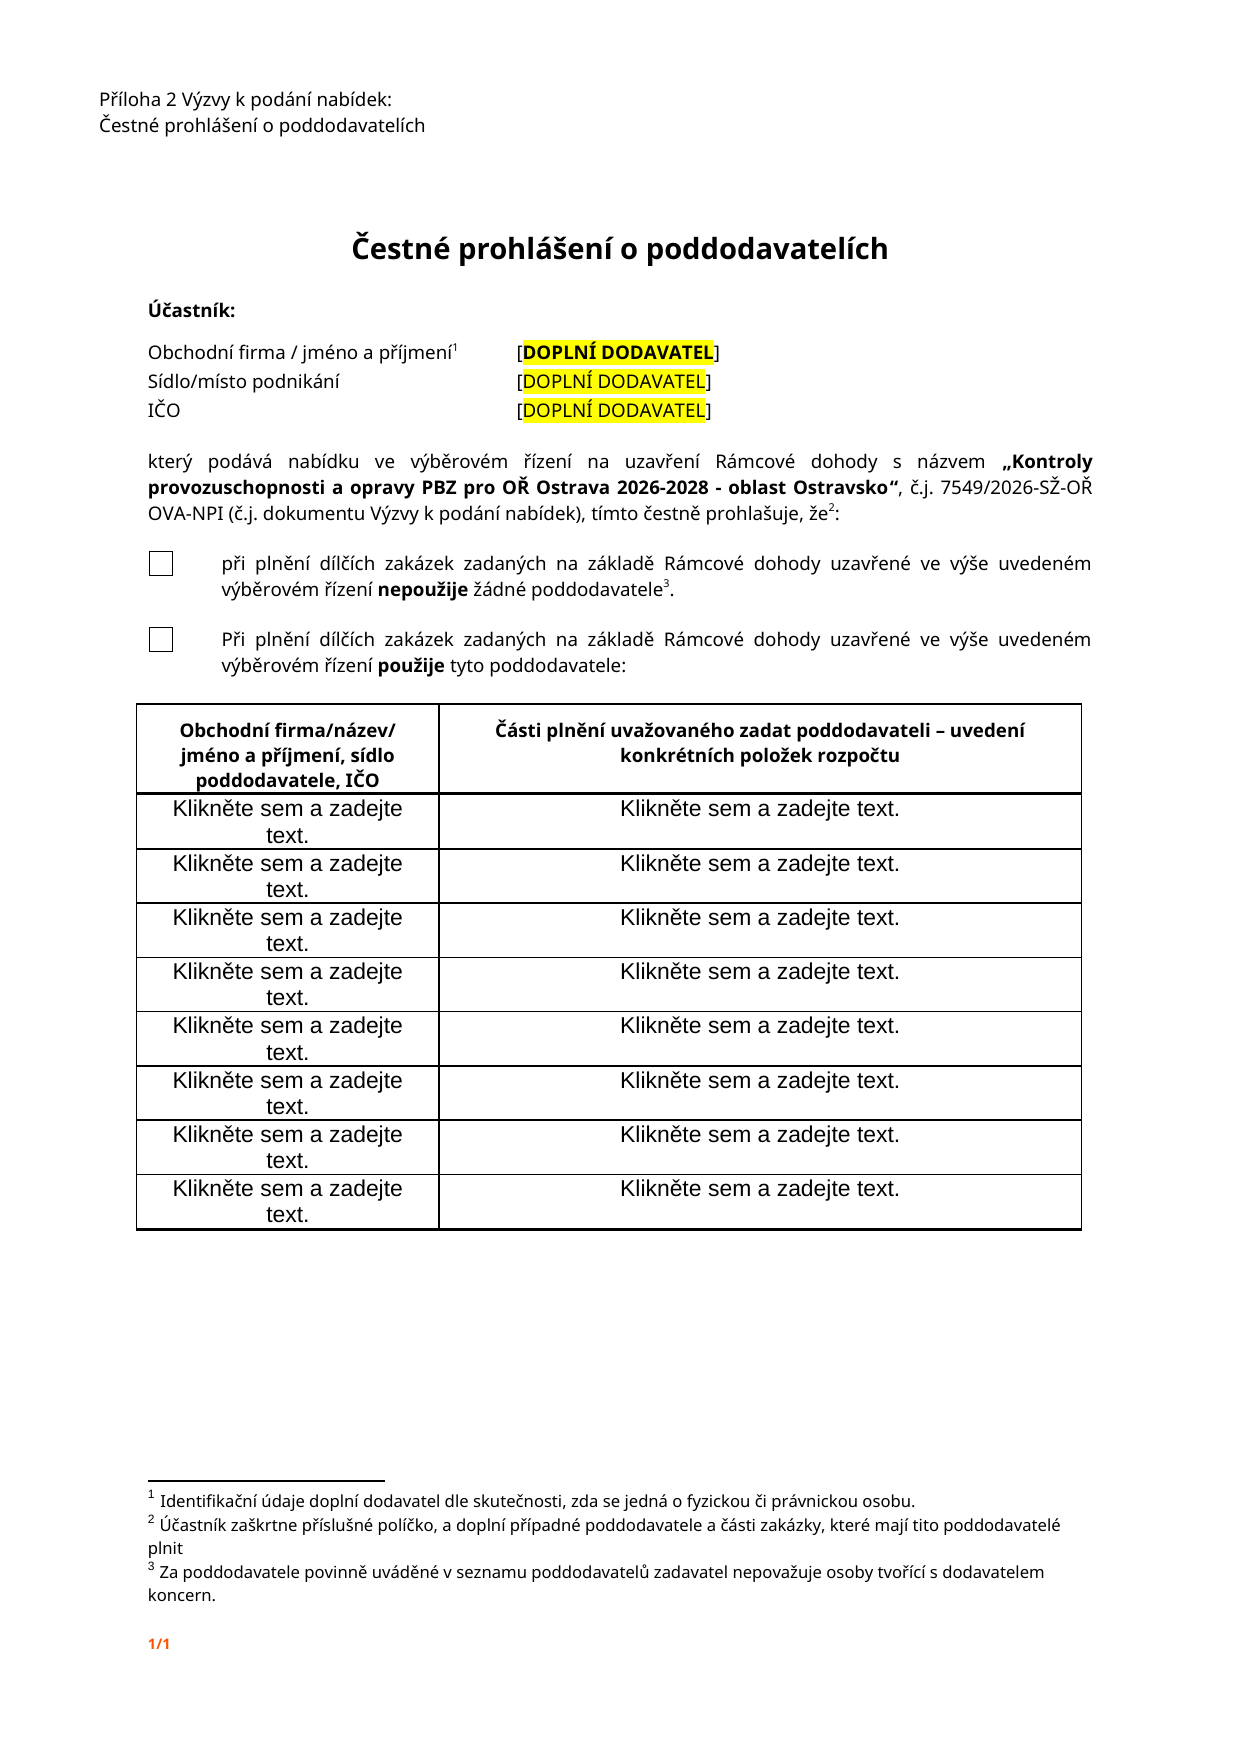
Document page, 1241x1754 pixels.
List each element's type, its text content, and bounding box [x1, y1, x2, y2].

text Sídlo/místo podnikání [DOPLNÍ DODAVATEL] [148, 365, 1093, 394]
table_header Části plnění uvažovaného zadat poddodavateli – uvedení konkrétních položek rozpočtu [440, 705, 1081, 792]
table_header Obchodní firma/název/ jméno a příjmení, sídlo poddodavatele, IČO [137, 705, 438, 792]
text který podává nabídku ve výběrovém řízení na uzavření Rámcové dohody s názvem „Kontroly provozuschopnosti a opravy PBZ pro OŘ Ostrava 2026-2028 - oblast Ostravsko“, č.j. 7549/2026-SŽ-OŘ OVA-NPI (č.j. dokumentu Výzvy k podání nabídek), tímto čestně prohlašuje, že: [148, 449, 1093, 525]
text Účastník: [148, 293, 1093, 324]
text IČO [148, 394, 1093, 423]
text Obchodní firma / jméno a příjmení [148, 336, 1093, 365]
text při plnění dílčích zakázek zadaných na základě Rámcové dohody uzavřené ve výše uvedeném výběrovém řízení nepoužije žádné poddodavatele. [148, 550, 1093, 601]
title Čestné prohlášení o poddodavatelích [148, 228, 1093, 268]
text Při plnění dílčích zakázek zadaných na základě Rámcové dohody uzavřené ve výše uvedeném výběrovém řízení použije tyto poddodavatele: [148, 626, 1093, 677]
